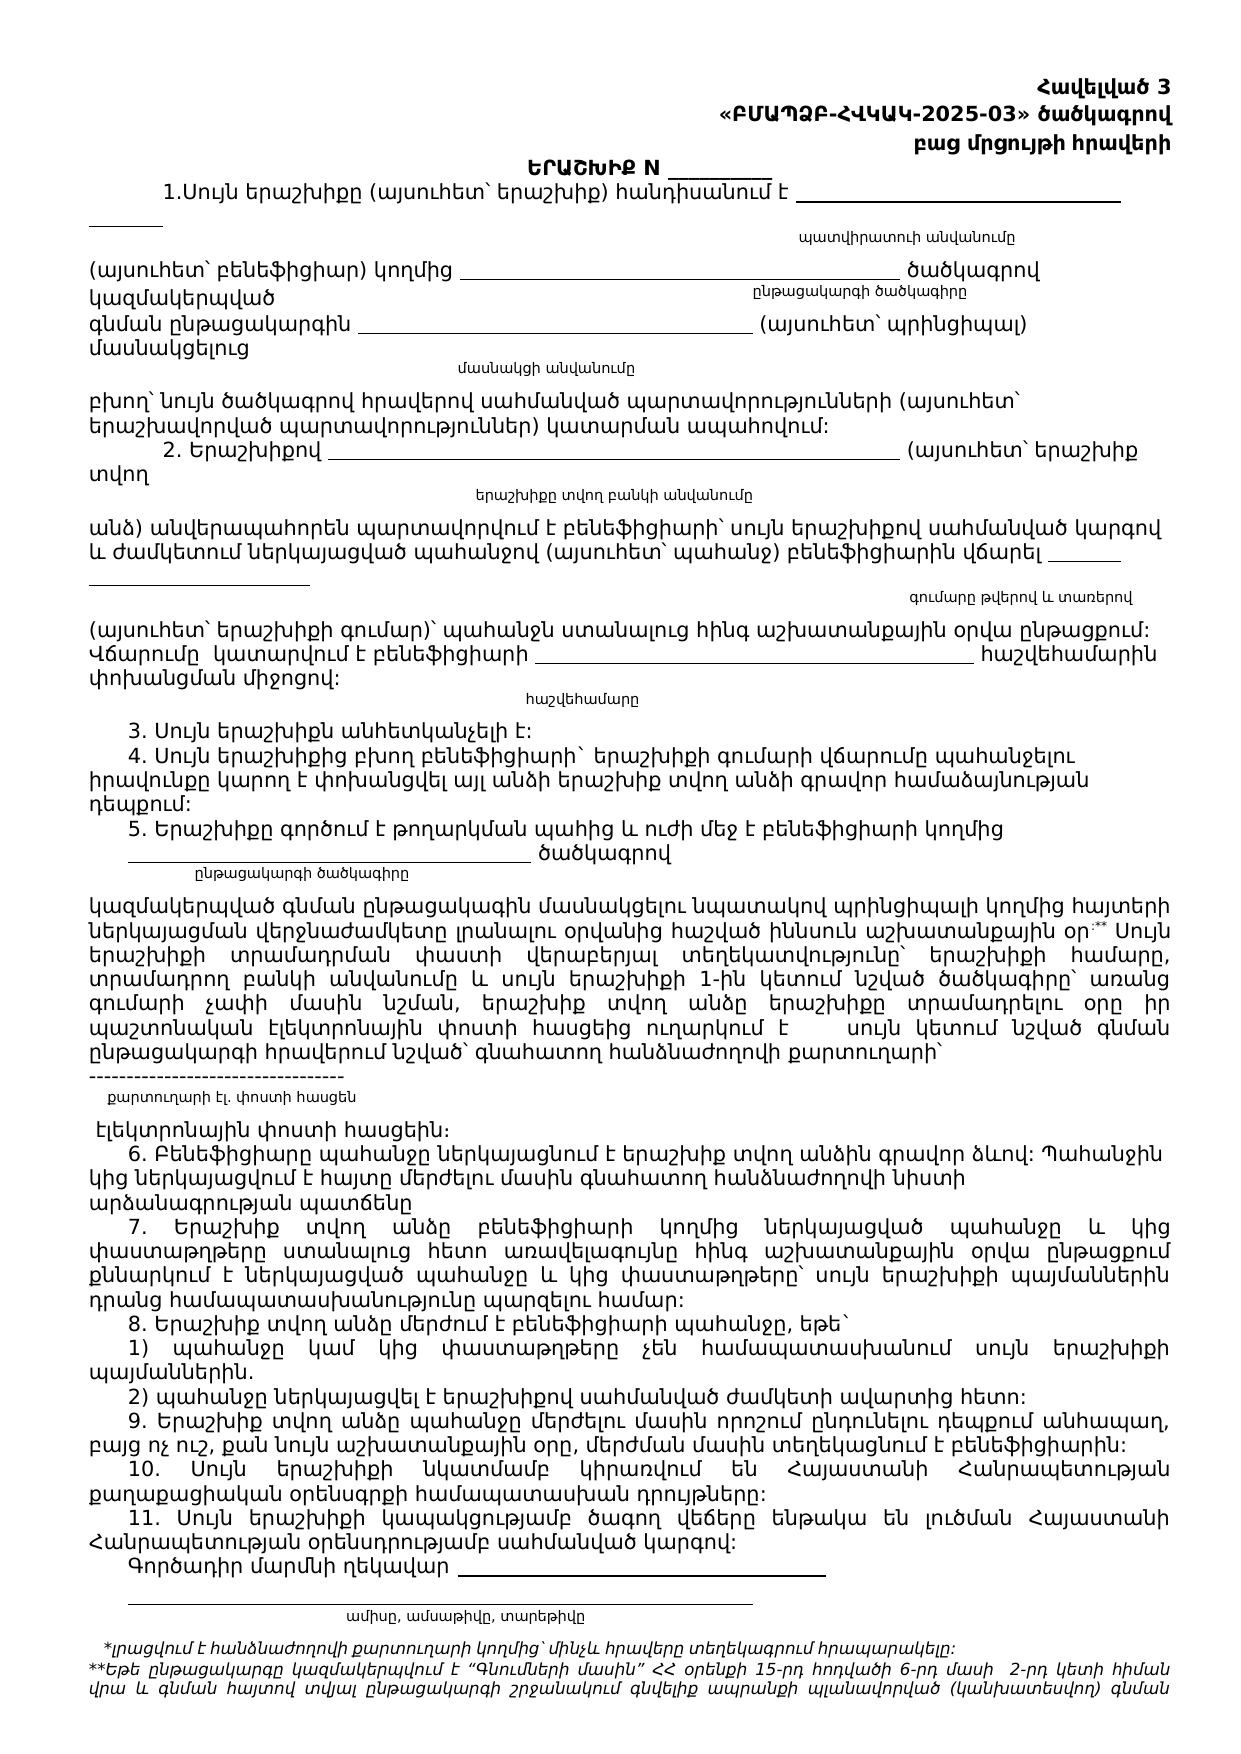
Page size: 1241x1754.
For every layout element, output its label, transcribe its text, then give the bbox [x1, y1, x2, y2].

text «ԲՄԱՊՁԲ-ՀՎԿԱԿ-2025-03» ծածկագրով [89, 99, 1171, 128]
text 6. Բենեֆիցիարը պահանջը ներկայացնում է երաշխիք տվող անձին գրավոր ձևով: Պահանջին կից ներկայացվում է հայտը մերժելու մասին գնահատող հանձնաժողովի նիստի արձանագրության պատճենը [89, 1142, 1171, 1215]
text 10. Սույն երաշխիքի նկատմամբ կիրառվում են Հայաստանի Հանրապետության քաղաքացիական օրենսգրքի համապատասխան դրույթները: [89, 1457, 1171, 1506]
text 11. Սույն երաշխիքի կապակցությամբ ծագող վեճերը ենթակա են լուծման Հայաստանի Հանրապետության օրենսդրությամբ սահմանված կարգով: [89, 1506, 1171, 1554]
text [89, 1659, 1171, 1698]
text 1) պահանջը կամ կից փաստաթղթերը չեն համապատասխանում սույն երաշխիքի պայմաններին. [89, 1336, 1171, 1385]
text *լրացվում է հանձնաժողովի քարտուղարի կողմից` մինչև հրավերը տեղեկագրում հրապարակելը: [89, 1637, 1171, 1659]
text պատվիրատուի անվանումը [679, 229, 1171, 258]
text երաշխիքը տվող բանկի անվանումը [89, 486, 1171, 516]
text գումարը թվերով և տառերով [826, 588, 1171, 618]
list էլեկտրոնային փոստի հասցեին։ [89, 1118, 1171, 1142]
text 5. Երաշխիքը գործում է թողարկման պահից և ուժի մեջ է բենեֆիցիարի կողմից [89, 817, 1171, 841]
list ---------------------------------- [89, 1064, 1171, 1088]
text 2) պահանջը ներկայացվել է երաշխիքով սահմանված ժամկետի ավարտից հետո: [89, 1385, 1171, 1409]
text 9. Երաշխիք տվող անձը պահանջը մերժելու մասին որոշում ընդունելու դեպքում անհապաղ, բայց ոչ ուշ, քան նույն աշխատանքային օրը, մերժման մասին տեղեկացնում է բենեֆիցիարին: [89, 1409, 1171, 1457]
list կազմակերպված գնման ընթացակագին մասնակցելու նպատակով պրինցիպալի կողմից հայտերի ներկայացման վերջնաժամկետը լրանալու օրվանից հաշված իննսուն աշխատանքային օր:** Սույն երաշխիքի տրամադրման փաստի վերաբերյալ տեղեկատվությունը՝ երաշխիքի համարը, տրամադրող բանկի անվանումը և սույն երաշխիքի 1-ին կետում նշված ծածկագիրը՝ առանց գումարի չափի մասին նշման, երաշխիք տվող անձը երաշխիքը տրամադրելու օրը իր պաշտոնական էլեկտրոնային փոստի հասցեից ուղարկում է սույն կետում նշված գնման ընթացակարգի հրավերում նշված՝ գնահատող հանձնաժողովի քարտուղարի՝ [89, 894, 1171, 1064]
text ծածկագրով [89, 841, 1171, 865]
text անձ) անվերապահորեն պարտավորվում է բենեֆիցիարի՝ սույն երաշխիքով սահմանված կարգով և ժամկետում ներկայացված պահանջով (այսուհետ՝ պահանջ) բենեֆիցիարին վճարել [89, 516, 1171, 588]
text 3. Սույն երաշխիքն անհետկանչելի է: [89, 719, 1171, 744]
text 1.Սույն երաշխիքը (այսուհետ՝ երաշխիք) հանդիսանում է [89, 180, 1171, 229]
text ընթացակարգի ծածկագիրը [89, 865, 1171, 894]
text 2. Երաշխիքով (այսուհետ՝ երաշխիք տվող [89, 438, 1171, 486]
text (այսուհետ՝ երաշխիքի գումար)՝ պահանջն ստանալուց հինգ աշխատանքային օրվա ընթացքում: Վճարումը կատարվում է բենեֆիցիարի հաշվեհամարին փոխանցման միջոցով: [89, 618, 1171, 690]
text Հավելված 3 [89, 75, 1171, 99]
text մասնակցի անվանումը [384, 360, 1171, 389]
list քարտուղարի էլ. փոստի հասցեն [89, 1088, 1171, 1118]
text (այսուհետ՝ բենեֆիցիար) կողմից ծածկագրով կազմակերպված ընթացակարգի ծածկագիրը [89, 258, 1171, 312]
text գնման ընթացակարգին (այսուհետ՝ պրինցիպալ) մասնակցելուց [89, 312, 1171, 360]
text հաշվեհամարը [89, 690, 1171, 719]
text Գործադիր մարմնի ղեկավար [89, 1554, 1171, 1579]
text բաց մրցույթի հրավերի [89, 128, 1171, 156]
text ամիսը, ամսաթիվը, տարեթիվը [89, 1608, 1171, 1637]
text 4. Սույն երաշխիքից բխող բենեֆիցիարի` երաշխիքի գումարի վճարումը պահանջելու իրավունքը կարող է փոխանցվել այլ անձի երաշխիք տվող անձի գրավոր համաձայնության դեպքում: [89, 744, 1171, 817]
text 8. Երաշխիք տվող անձը մերժում է բենեֆիցիարի պահանջը, եթե` [89, 1312, 1171, 1336]
text բխող՝ նույն ծածկագրով հրավերով սահմանված պարտավորությունների (այսուհետ՝ երաշխավորված պարտավորություններ) կատարման ապահովում: [89, 389, 1171, 438]
text 7. Երաշխիք տվող անձը բենեֆիցիարի կողմից ներկայացված պահանջը և կից փաստաթղթերը ստանալուց հետո առավելագույնը հինգ աշխատանքային օրվա ընթացքում քննարկում է ներկայացված պահանջը և կից փաստաթղթերը՝ սույն երաշխիքի պայմաններին դրանց համապատասխանությունը պարզելու համար: [89, 1215, 1171, 1312]
text ԵՐԱՇԽԻՔ N __________ [89, 156, 1171, 180]
